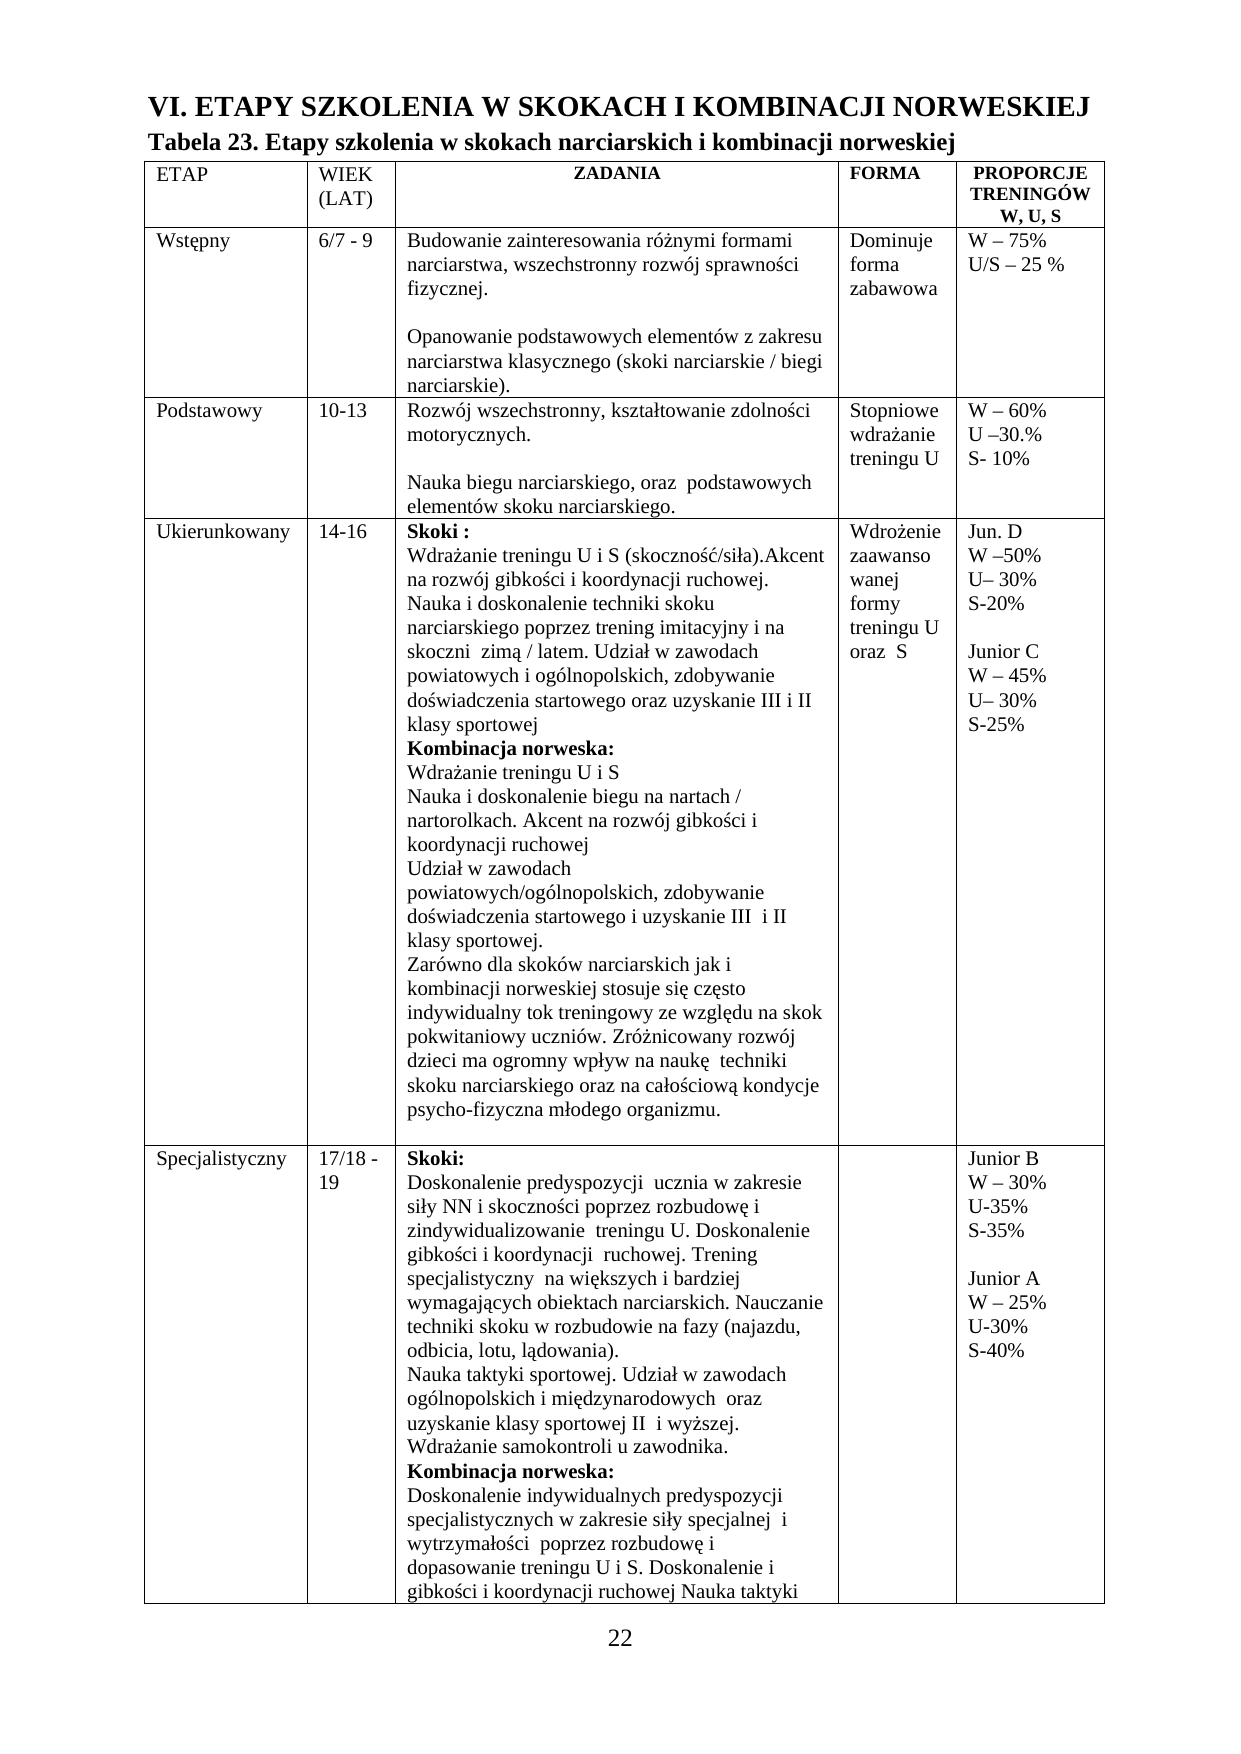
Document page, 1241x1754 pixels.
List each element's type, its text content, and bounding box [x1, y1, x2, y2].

table_cell Podstawowy [145, 398, 307, 518]
table_cell Wstępny [145, 228, 307, 397]
table_cell 14-16 [308, 519, 395, 1145]
text Tabela 23. Etapy szkolenia w skokach narciarskich i kombinacji norweskiej [148, 127, 1092, 156]
table_cell Jun. D W –50% U– 30% S-20% Junior C W – 45% U– 30% S-25% [957, 519, 1104, 1145]
table_cell Skoki : Wdrażanie treningu U i S (skoczność/siła).Akcent na rozwój gibkości i koordynacji ruchowej. Nauka i doskonalenie techniki skoku narciarskiego poprzez trening imitacyjny i na skoczni zimą / latem. Udział w zawodach powiatowych i ogólnopolskich, zdobywanie doświadczenia startowego oraz uzyskanie III i II klasy sportowej Kombinacja norweska: Wdrażanie treningu U i S Nauka i doskonalenie biegu na nartach / nartorolkach. Akcent na rozwój gibkości i koordynacji ruchowej Udział w zawodach powiatowych/ogólnopolskich, zdobywanie doświadczenia startowego i uzyskanie III i II klasy sportowej. Zarówno dla skoków narciarskich jak i kombinacji norweskiej stosuje się często indywidualny tok treningowy ze względu na skok pokwitaniowy uczniów. Zróżnicowany rozwój dzieci ma ogromny wpływ na naukę techniki skoku narciarskiego oraz na całościową kondycje psycho-fizyczna młodego organizmu. [396, 519, 838, 1145]
table_cell 6/7 - 9 [308, 228, 395, 397]
table_cell Stopniowe wdrażanie treningu U [839, 398, 956, 518]
table_header WIEK (LAT) [308, 162, 395, 227]
table_cell Wdrożenie zaawansowanej formy treningu U oraz S [839, 519, 956, 1145]
table_cell W – 75% U/S – 25 % [957, 228, 1104, 397]
table_header ZADANIA [396, 162, 838, 227]
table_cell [396, 1146, 838, 1603]
table_cell Specjalistyczny [145, 1146, 307, 1603]
text VI. ETAPY SZKOLENIA W SKOKACH I KOMBINACJI NORWESKIEJ [148, 89, 1092, 122]
table_cell Budowanie zainteresowania różnymi formami narciarstwa, wszechstronny rozwój sprawności fizycznej. Opanowanie podstawowych elementów z zakresu narciarstwa klasycznego (skoki narciarskie / biegi narciarskie). [396, 228, 838, 397]
table_header ETAP [145, 162, 307, 227]
table_cell 17/18 - 19 [308, 1146, 395, 1603]
table_header FORMA [839, 162, 956, 227]
table_cell [839, 1146, 956, 1603]
table_cell W – 60% U –30.% S- 10% [957, 398, 1104, 518]
table_cell Ukierunkowany [145, 519, 307, 1145]
table_cell 10-13 [308, 398, 395, 518]
table_cell Rozwój wszechstronny, kształtowanie zdolności motorycznych. Nauka biegu narciarskiego, oraz podstawowych elementów skoku narciarskiego. [396, 398, 838, 518]
table_cell Dominuje forma zabawowa [839, 228, 956, 397]
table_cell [957, 1146, 1104, 1603]
table_header PROPORCJE TRENINGÓW W, U, S [957, 162, 1104, 227]
